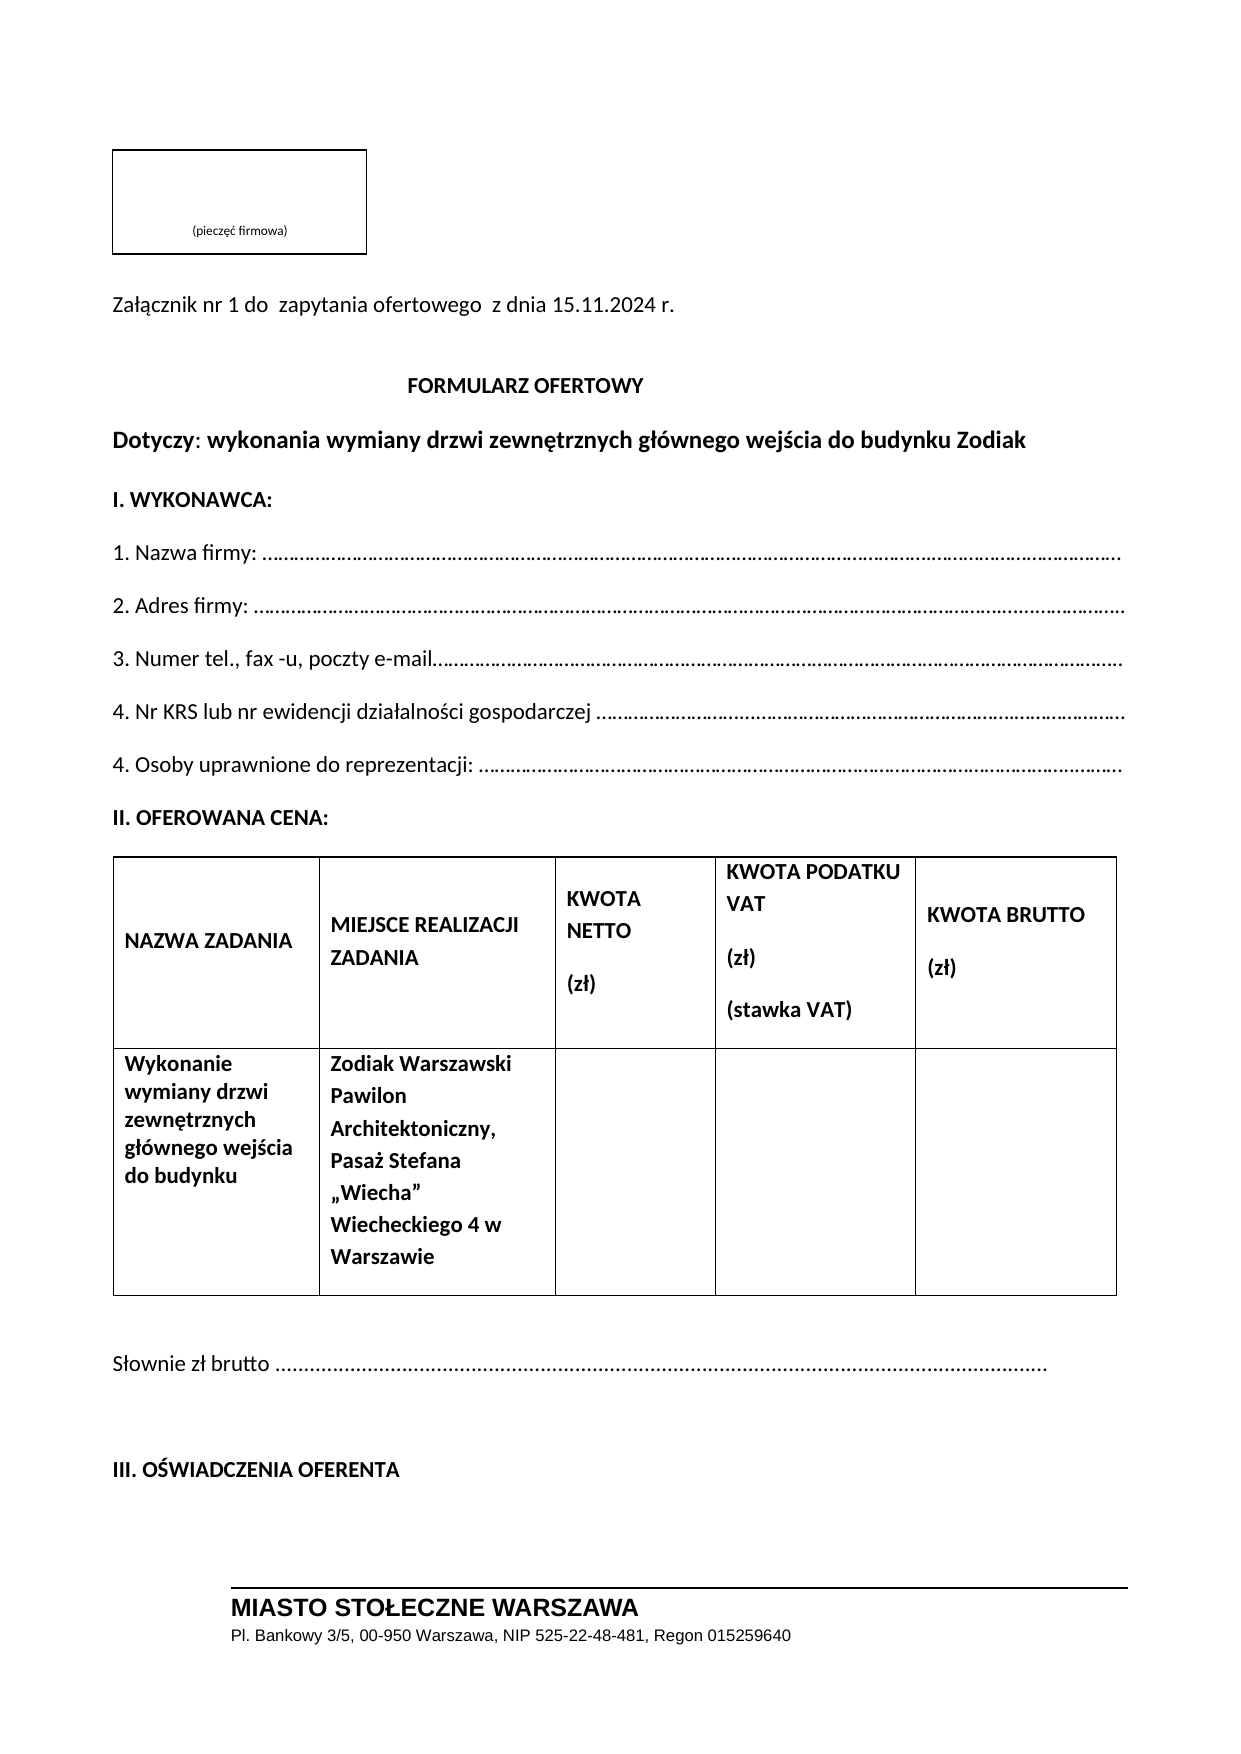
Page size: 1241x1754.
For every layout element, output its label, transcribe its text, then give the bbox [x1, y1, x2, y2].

table_header MIEJSCE REALIZACJI ZADANIA [320, 858, 555, 1048]
text 1. Nazwa firmy: ……………………………………………………………………………………………………………….……………………………… [112, 538, 1128, 566]
text 4. Osoby uprawnione do reprezentacji: …………………………………………………………………………………………………..……… [112, 750, 1128, 778]
text 4. Nr KRS lub nr ewidencji działalności gospodarczej ………………………...………………………………………….………………… [112, 697, 1128, 725]
table_header KWOTA PODATKU VAT (zł) (stawka VAT) [716, 858, 915, 1048]
text II. OFEROWANA CENA: [112, 803, 1128, 831]
text Słownie zł brutto ...................................................................................................................................... [112, 1349, 1128, 1377]
table_cell Zodiak Warszawski Pawilon Architektoniczny, Pasaż Stefana „Wiecha” Wiecheckiego 4 w Warszawie [320, 1049, 555, 1295]
text 3. Numer tel., fax -u, poczty e-mail………………………………………………………………………………………………………………….. [112, 644, 1128, 672]
text 2. Adres firmy: …………………………………………………………………………………………………………………………….…...…………….. [112, 591, 1128, 619]
text III. OŚWIADCZENIA OFERENTA [112, 1455, 1128, 1483]
text Dotyczy: wykonania wymiany drzwi zewnętrznych głównego wejścia do budynku Zodiak [112, 424, 1128, 455]
table_cell [556, 1049, 715, 1295]
table_header NAZWA ZADANIA [114, 858, 319, 1048]
table_cell [916, 1049, 1116, 1295]
text FORMULARZ OFERTOWY [334, 371, 1128, 399]
text Załącznik nr 1 do zapytania ofertowego z dnia 15.11.2024 r. [112, 290, 1128, 318]
table_cell [716, 1049, 915, 1295]
table_cell Wykonanie wymiany drzwi zewnętrznych głównego wejścia do budynku [114, 1049, 319, 1295]
table_header KWOTA BRUTTO (zł) [916, 858, 1116, 1048]
table_header KWOTA NETTO (zł) [556, 858, 715, 1048]
text I. WYKONAWCA: [112, 485, 1128, 513]
